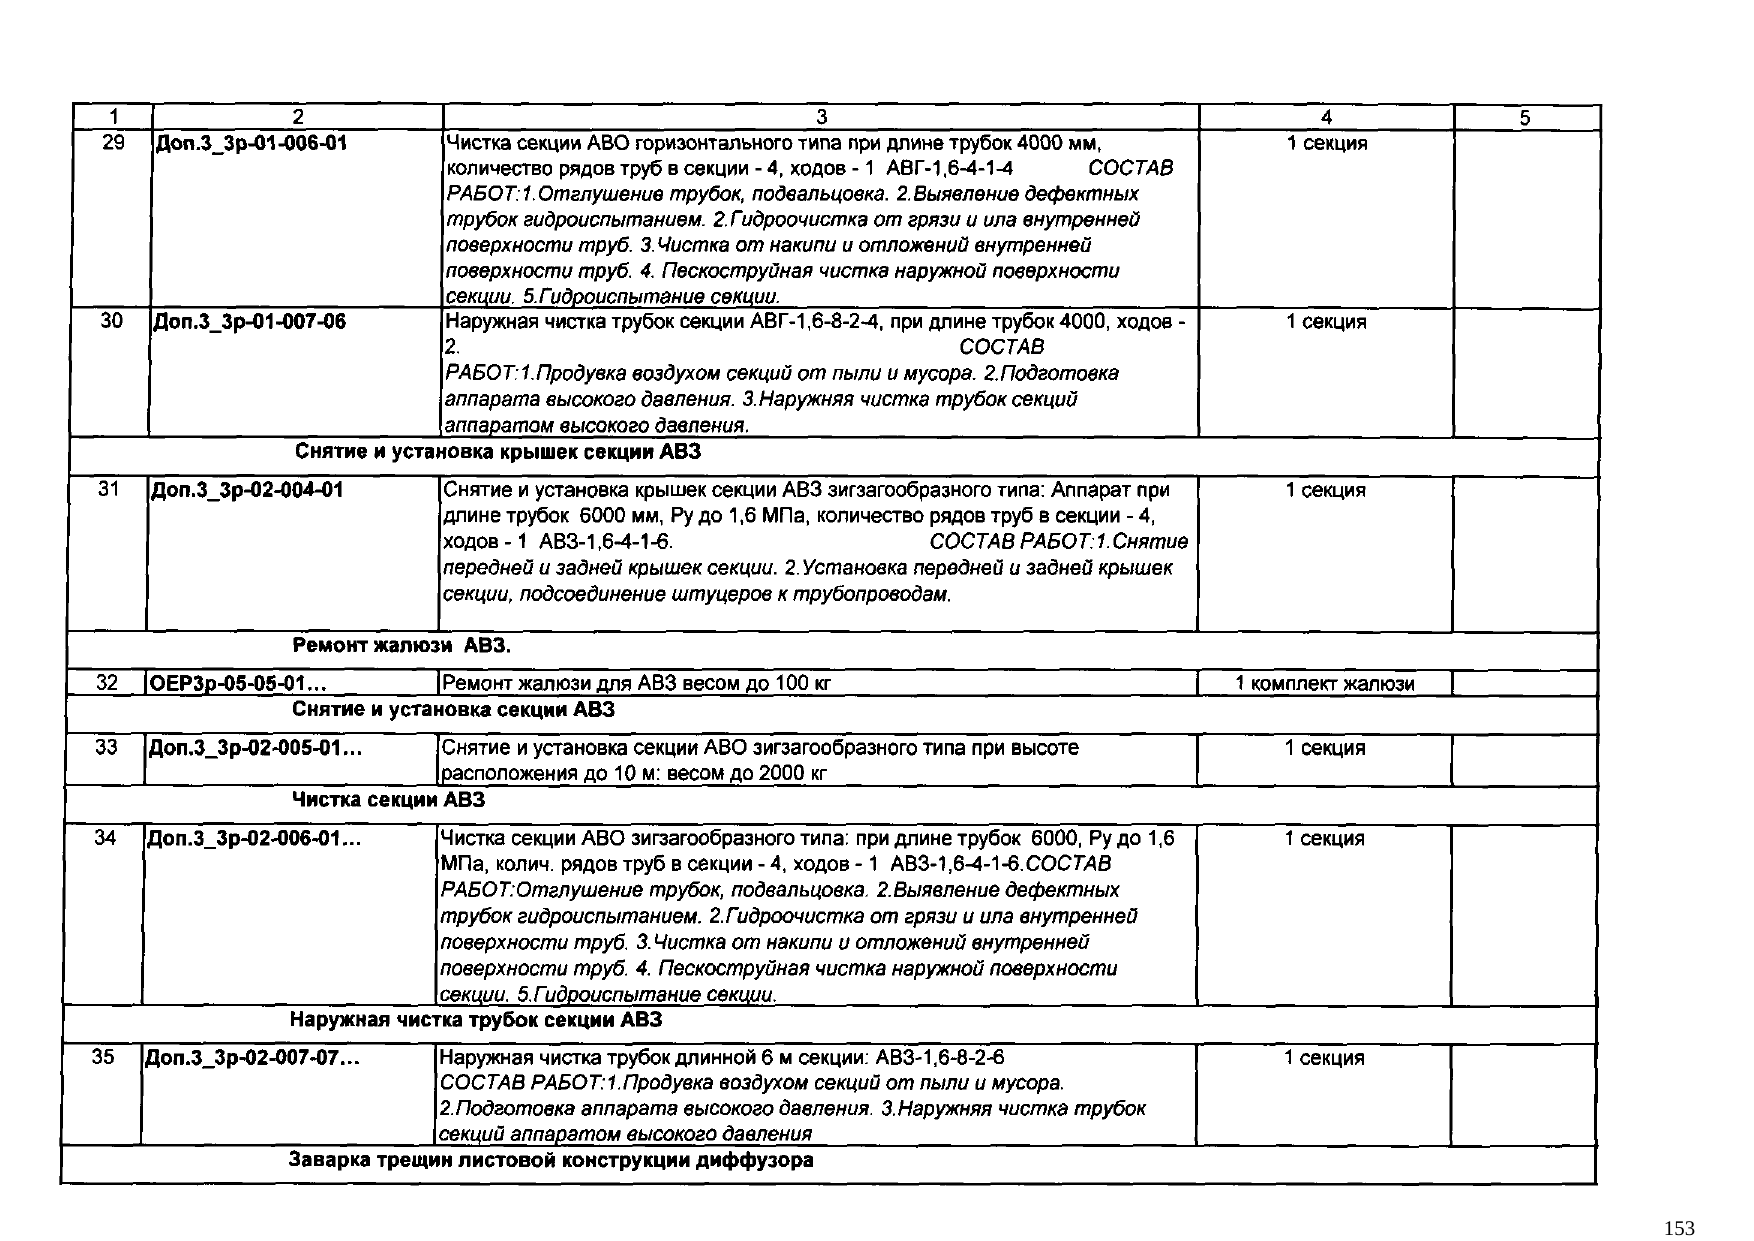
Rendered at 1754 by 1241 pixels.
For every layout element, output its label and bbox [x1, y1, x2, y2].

picture [59, 101, 1603, 1186]
